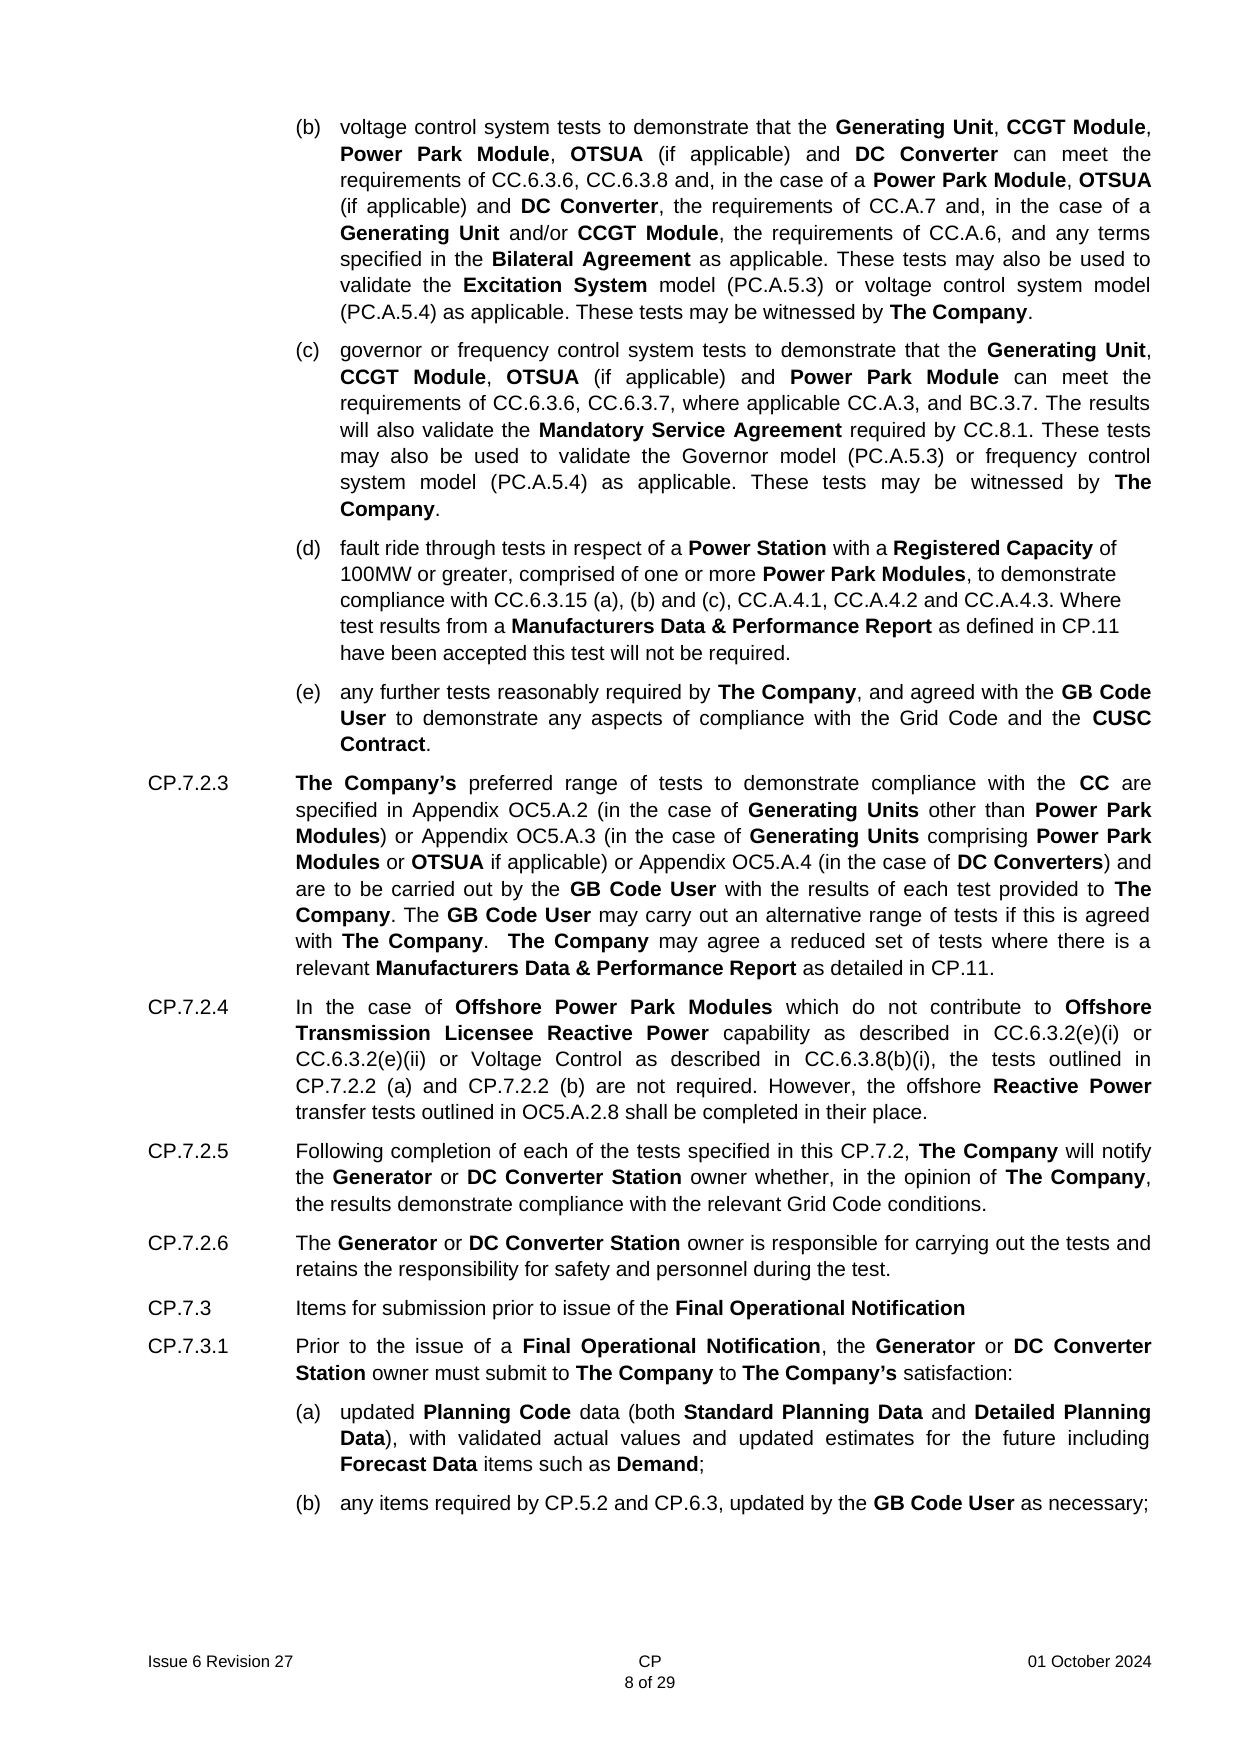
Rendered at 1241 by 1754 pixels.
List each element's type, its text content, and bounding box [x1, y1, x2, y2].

text CP.7.2.6 The Generator or DC Converter Station owner is responsible for carrying out the tests and retains the responsibility for safety and personnel during the test. [148, 1230, 1152, 1281]
text CP.7.2.4 In the case of Offshore Power Park Modules which do not contribute to Offshore Transmission Licensee Reactive Power capability as described in CC.6.3.2(e)(i) or CC.6.3.2(e)(ii) or Voltage Control as described in CC.6.3.8(b)(i), the tests outlined in CP.7.2.2 (a) and CP.7.2.2 (b) are not required. However, the offshore Reactive Power transfer tests outlined in OC5.A.2.8 shall be completed in their place. [148, 994, 1152, 1124]
text CP.7.3.1 Prior to the issue of a Final Operational Notification, the Generator or DC Converter Station owner must submit to The Company to The Company’s satisfaction: [148, 1334, 1152, 1385]
text CP.7.2.5 Following completion of each of the tests specified in this CP.7.2, The Company will notify the Generator or DC Converter Station owner whether, in the opinion of The Company, the results demonstrate compliance with the relevant Grid Code conditions. [148, 1139, 1152, 1215]
text CP.7.3 Items for submission prior to issue of the Final Operational Notification [148, 1296, 1152, 1319]
text (d) fault ride through tests in respect of a Power Station with a Registered Capacity of 100MW or greater, comprised of one or more Power Park Modules, to demonstrate compliance with CC.6.3.15 (a), (b) and (c), CC.A.4.1, CC.A.4.2 and CC.A.4.3. Where test results from a Manufacturers Data & Performance Report as defined in CP.11 have been accepted this test will not be required. [295, 535, 1152, 665]
text (b) voltage control system tests to demonstrate that the Generating Unit, CCGT Module, Power Park Module, OTSUA (if applicable) and DC Converter can meet the requirements of CC.6.3.6, CC.6.3.8 and, in the case of a Power Park Module, OTSUA (if applicable) and DC Converter, the requirements of CC.A.7 and, in the case of a Generating Unit and/or CCGT Module, the requirements of CC.A.6, and any terms specified in the Bilateral Agreement as applicable. These tests may also be used to validate the Excitation System model (PC.A.5.3) or voltage control system model (PC.A.5.4) as applicable. These tests may be witnessed by The Company. [295, 115, 1152, 323]
text CP.7.2.3 The Company’s preferred range of tests to demonstrate compliance with the CC are specified in Appendix OC5.A.2 (in the case of Generating Units other than Power Park Modules) or Appendix OC5.A.3 (in the case of Generating Units comprising Power Park Modules or OTSUA if applicable) or Appendix OC5.A.4 (in the case of DC Converters) and are to be carried out by the GB Code User with the results of each test provided to The Company. The GB Code User may carry out an alternative range of tests if this is agreed with The Company. The Company may agree a reduced set of tests where there is a relevant Manufacturers Data & Performance Report as detailed in CP.11. [148, 771, 1152, 979]
text (c) governor or frequency control system tests to demonstrate that the Generating Unit, CCGT Module, OTSUA (if applicable) and Power Park Module can meet the requirements of CC.6.3.6, CC.6.3.7, where applicable CC.A.3, and BC.3.7. The results will also validate the Mandatory Service Agreement required by CC.8.1. These tests may also be used to validate the Governor model (PC.A.5.3) or frequency control system model (PC.A.5.4) as applicable. These tests may be witnessed by The Company. [295, 338, 1152, 520]
text (b) any items required by CP.5.2 and CP.6.3, updated by the GB Code User as necessary; [295, 1491, 1152, 1515]
text (a) updated Planning Code data (both Standard Planning Data and Detailed Planning Data), with validated actual values and updated estimates for the future including Forecast Data items such as Demand; [295, 1399, 1152, 1476]
text (e) any further tests reasonably required by The Company, and agreed with the GB Code User to demonstrate any aspects of compliance with the Grid Code and the CUSC Contract. [295, 679, 1152, 756]
